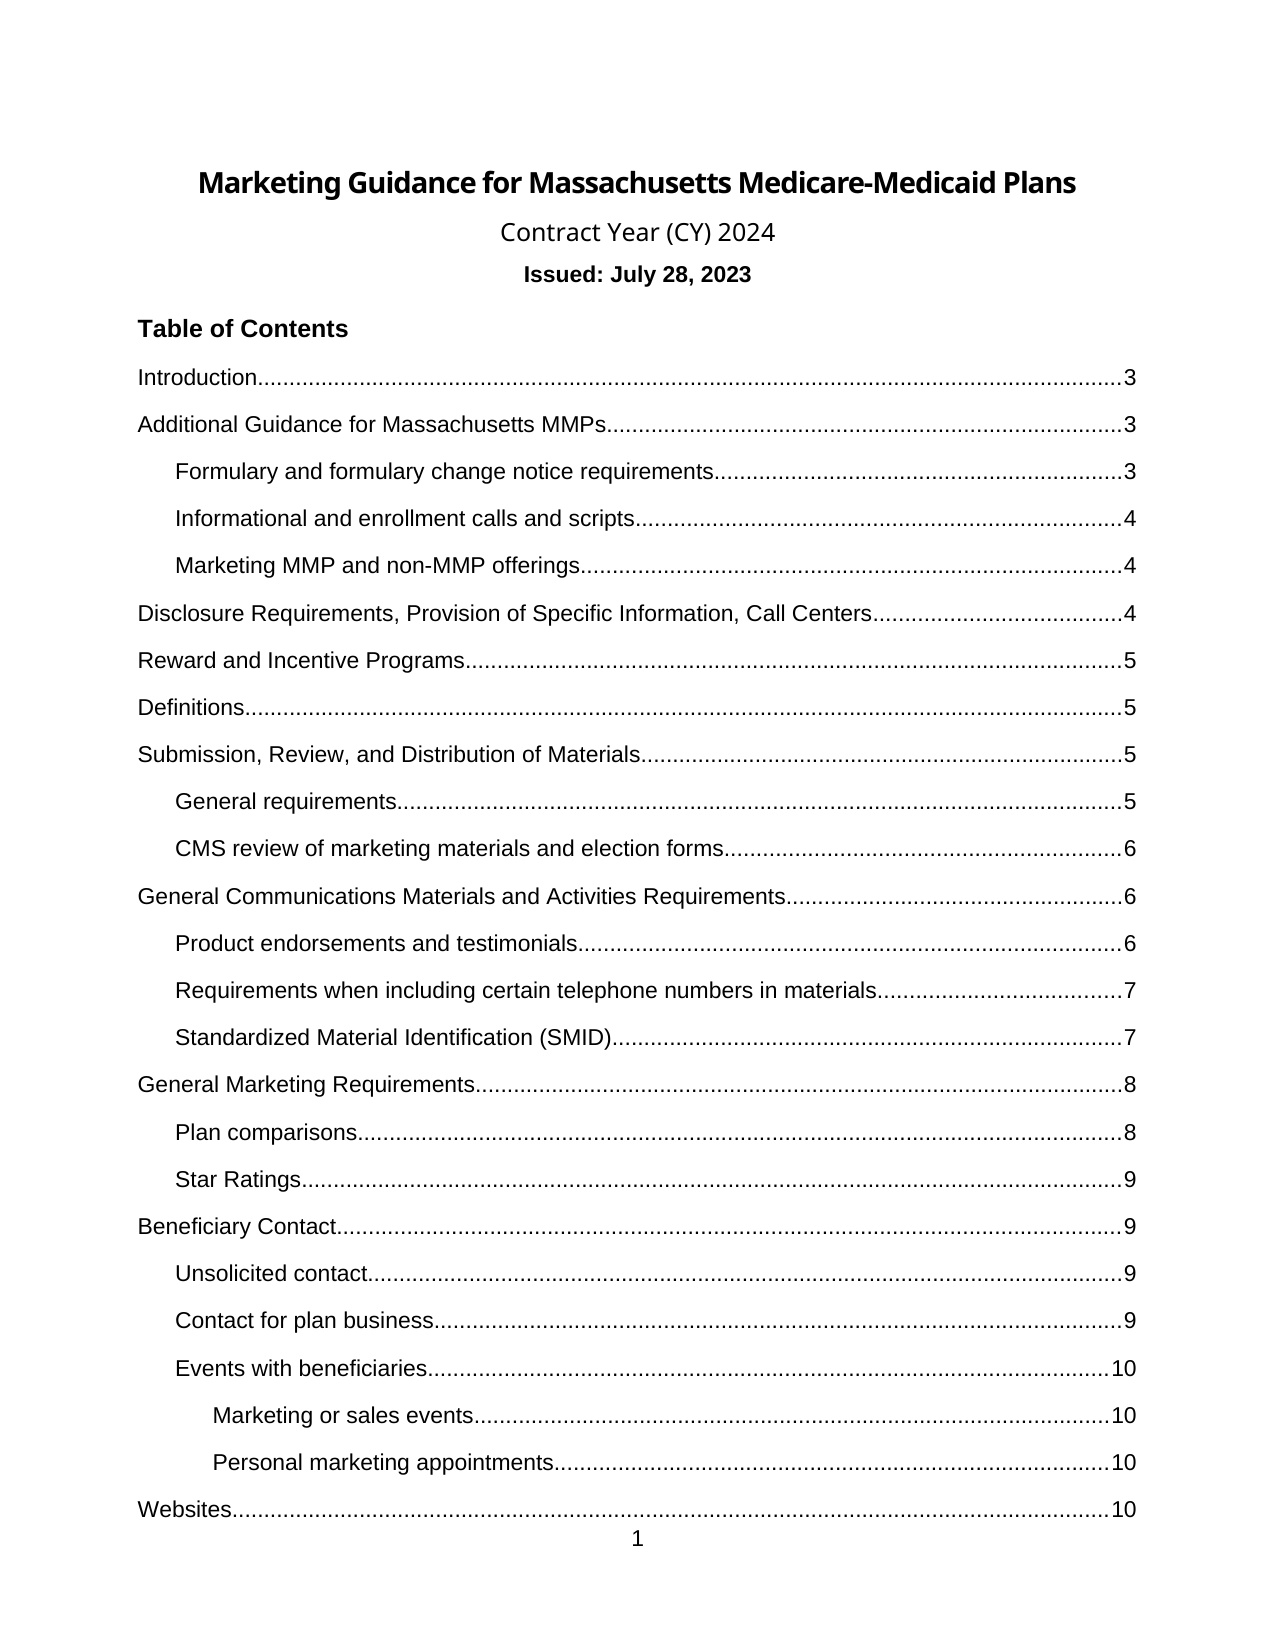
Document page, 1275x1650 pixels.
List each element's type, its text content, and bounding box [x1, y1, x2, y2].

text Definitions 5 [137, 694, 1137, 720]
text Informational and enrollment calls and scripts 4 [175, 505, 1137, 531]
text General requirements 5 [175, 788, 1137, 814]
text Introduction 3 [137, 363, 1137, 390]
text Beneficiary Contact 9 [137, 1213, 1137, 1239]
text CMS review of marketing materials and election forms 6 [175, 835, 1137, 862]
text Marketing or sales events 10 [212, 1402, 1137, 1428]
text Plan comparisons 8 [175, 1118, 1137, 1145]
text Personal marketing appointments 10 [212, 1449, 1137, 1475]
text Standardized Material Identification (SMID) 7 [175, 1024, 1137, 1051]
subtitle Contract Year (CY) 2024 [137, 215, 1137, 249]
text Unsolicited contact 9 [175, 1260, 1137, 1286]
text Websites 10 [137, 1496, 1137, 1522]
text Product endorsements and testimonials 6 [175, 930, 1137, 956]
text Issued: July 28, 2023 [137, 261, 1137, 288]
text Table of Contents [137, 314, 1137, 343]
text General Marketing Requirements 8 [137, 1071, 1137, 1098]
text Contact for plan business 9 [175, 1307, 1137, 1334]
text Additional Guidance for Massachusetts MMPs 3 [137, 411, 1137, 437]
text Formulary and formulary change notice requirements 3 [175, 458, 1137, 484]
title Marketing Guidance for Massachusetts Medicare-Medicaid Plans [137, 162, 1137, 202]
text General Communications Materials and Activities Requirements 6 [137, 883, 1137, 909]
text Requirements when including certain telephone numbers in materials 7 [175, 977, 1137, 1003]
text Star Ratings 9 [175, 1166, 1137, 1192]
text Events with beneficiaries 10 [175, 1354, 1137, 1381]
text Reward and Incentive Programs 5 [137, 647, 1137, 673]
text Submission, Review, and Distribution of Materials 5 [137, 741, 1137, 767]
text Disclosure Requirements, Provision of Specific Information, Call Centers 4 [137, 599, 1137, 626]
text Marketing MMP and non-MMP offerings 4 [175, 552, 1137, 579]
